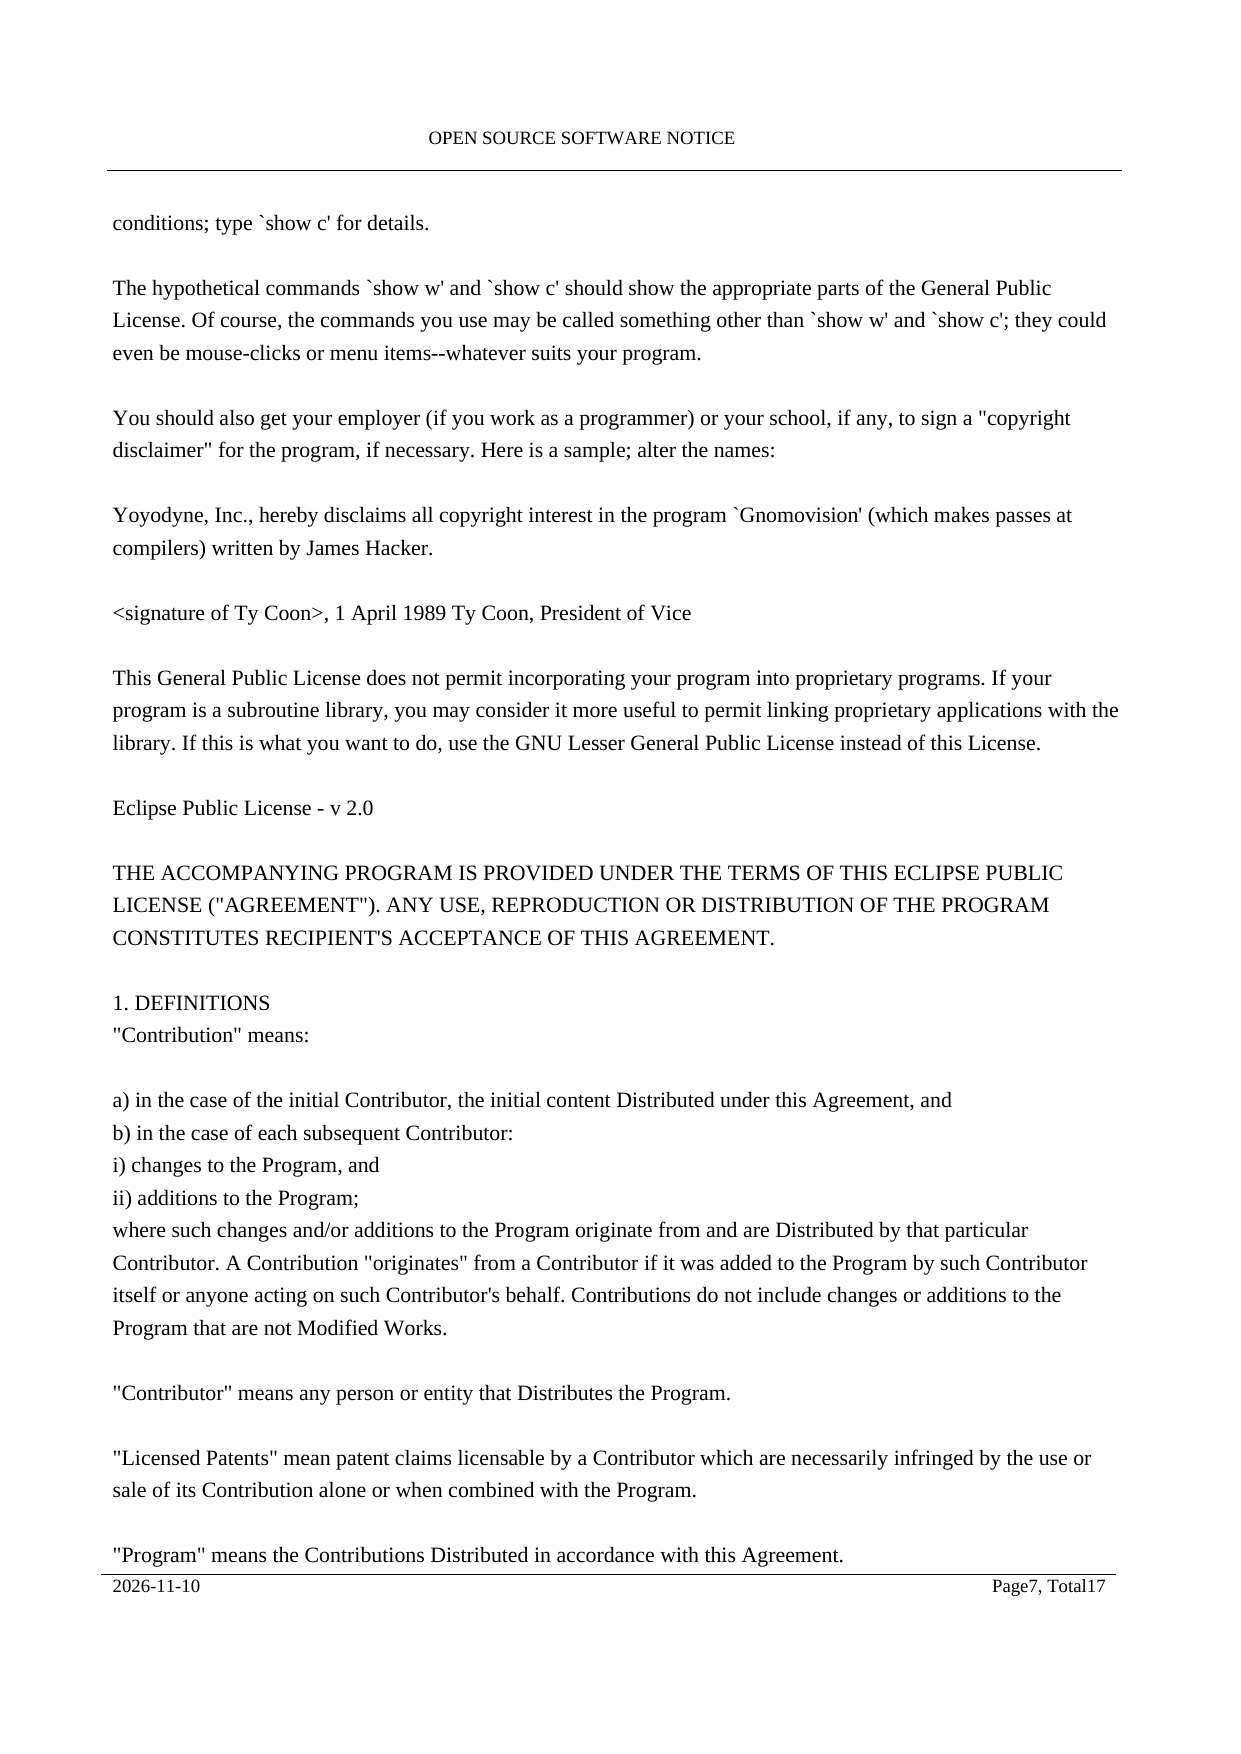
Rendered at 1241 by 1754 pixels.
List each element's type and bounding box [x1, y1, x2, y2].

text [112, 206, 1128, 1571]
